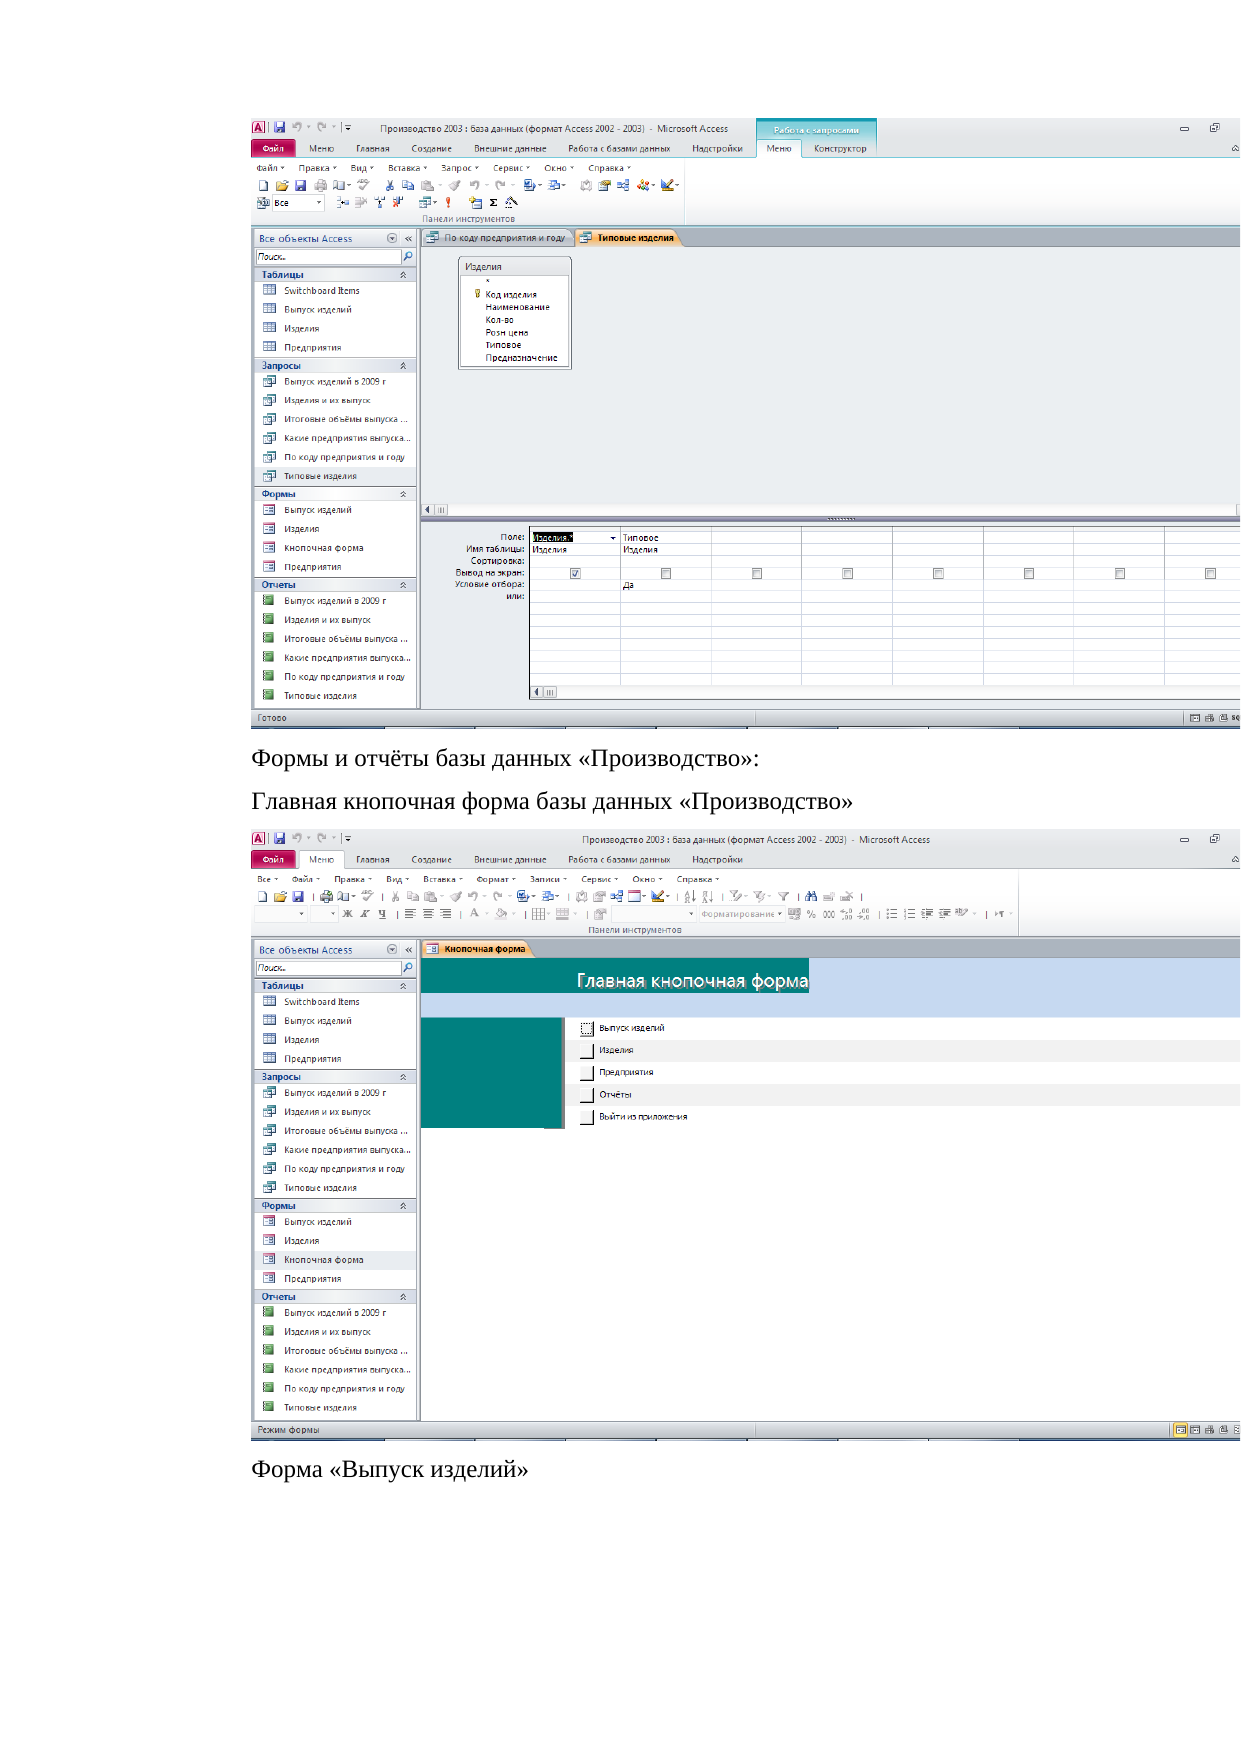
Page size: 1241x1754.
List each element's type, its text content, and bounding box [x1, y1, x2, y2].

text Форма «Выпуск изделий» [177, 1454, 1152, 1483]
text Формы и отчёты базы данных «Производство»: [177, 743, 1152, 772]
text Главная кнопочная форма базы данных «Производство» [177, 786, 1152, 815]
picture [251, 118, 1241, 729]
picture [251, 829, 1241, 1441]
